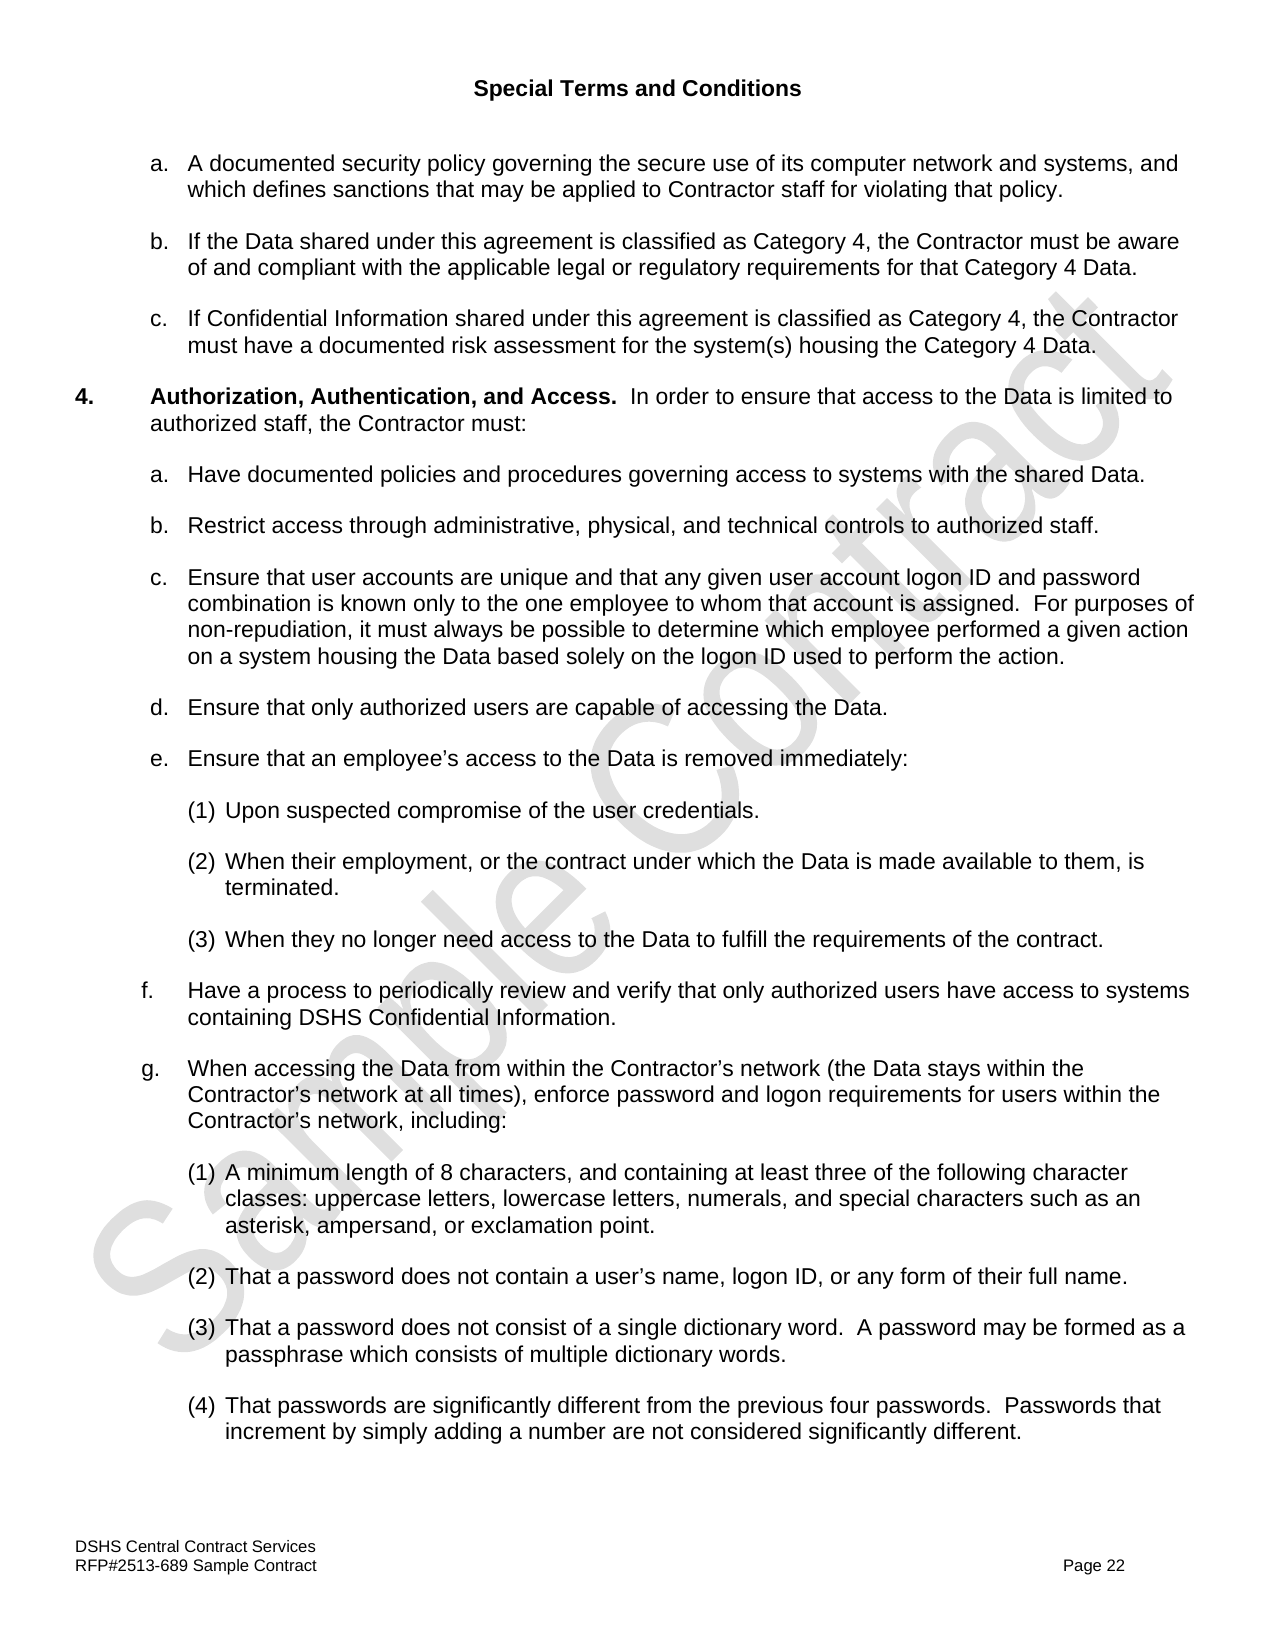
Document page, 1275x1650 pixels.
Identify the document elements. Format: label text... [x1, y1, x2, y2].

text a. A documented security policy governing the secure use of its computer network and systems, and which defines sanctions that may be applied to Contractor staff for violating that policy. [150, 150, 1200, 203]
text (4) That passwords are significantly different from the previous four passwords. Passwords that increment by simply adding a number are not considered significantly different. [187, 1392, 1200, 1445]
text (1) A minimum length of 8 characters, and containing at least three of the following character classes: uppercase letters, lowercase letters, numerals, and special characters such as an asterisk, ampersand, or exclamation point. [187, 1159, 1200, 1238]
text b. If the Data shared under this agreement is classified as Category 4, the Contractor must be aware of and compliant with the applicable legal or regulatory requirements for that Category 4 Data. [150, 228, 1200, 280]
text a. Have documented policies and procedures governing access to systems with the shared Data. [150, 461, 1200, 487]
text c. If Confidential Information shared under this agreement is classified as Category 4, the Contractor must have a documented risk assessment for the system(s) housing the Category 4 Data. [150, 305, 1200, 358]
text (3) That a password does not consist of a single dictionary word. A password may be formed as a passphrase which consists of multiple dictionary words. [187, 1314, 1200, 1367]
text e. Ensure that an employee’s access to the Data is removed immediately: [150, 745, 1200, 772]
text b. Restrict access through administrative, physical, and technical controls to authorized staff. [150, 512, 1200, 538]
text c. Ensure that user accounts are unique and that any given user account logon ID and password combination is known only to the one employee to whom that account is assigned. For purposes of non-repudiation, it must always be possible to determine which employee performed a given action on a system housing the Data based solely on the logon ID used to perform the action. [150, 563, 1200, 669]
text (2) That a password does not contain a user’s name, logon ID, or any form of their full name. [187, 1263, 1200, 1289]
text (2) When their employment, or the contract under which the Data is made available to them, is terminated. [187, 848, 1200, 901]
text d. Ensure that only authorized users are capable of accessing the Data. [150, 694, 1200, 720]
text g. When accessing the Data from within the Contractor’s network (the Data stays within the Contractor’s network at all times), enforce password and logon requirements for users within the Contractor’s network, including: [141, 1055, 1200, 1134]
text 4. Authorization, Authentication, and Access. In order to ensure that access to the Data is limited to authorized staff, the Contractor must: [75, 383, 1200, 436]
text (3) When they no longer need access to the Data to fulfill the requirements of the contract. [187, 926, 1200, 952]
text f. Have a process to periodically review and verify that only authorized users have access to systems containing DSHS Confidential Information. [141, 977, 1200, 1030]
text (1) Upon suspected compromise of the user credentials. [187, 797, 1200, 823]
